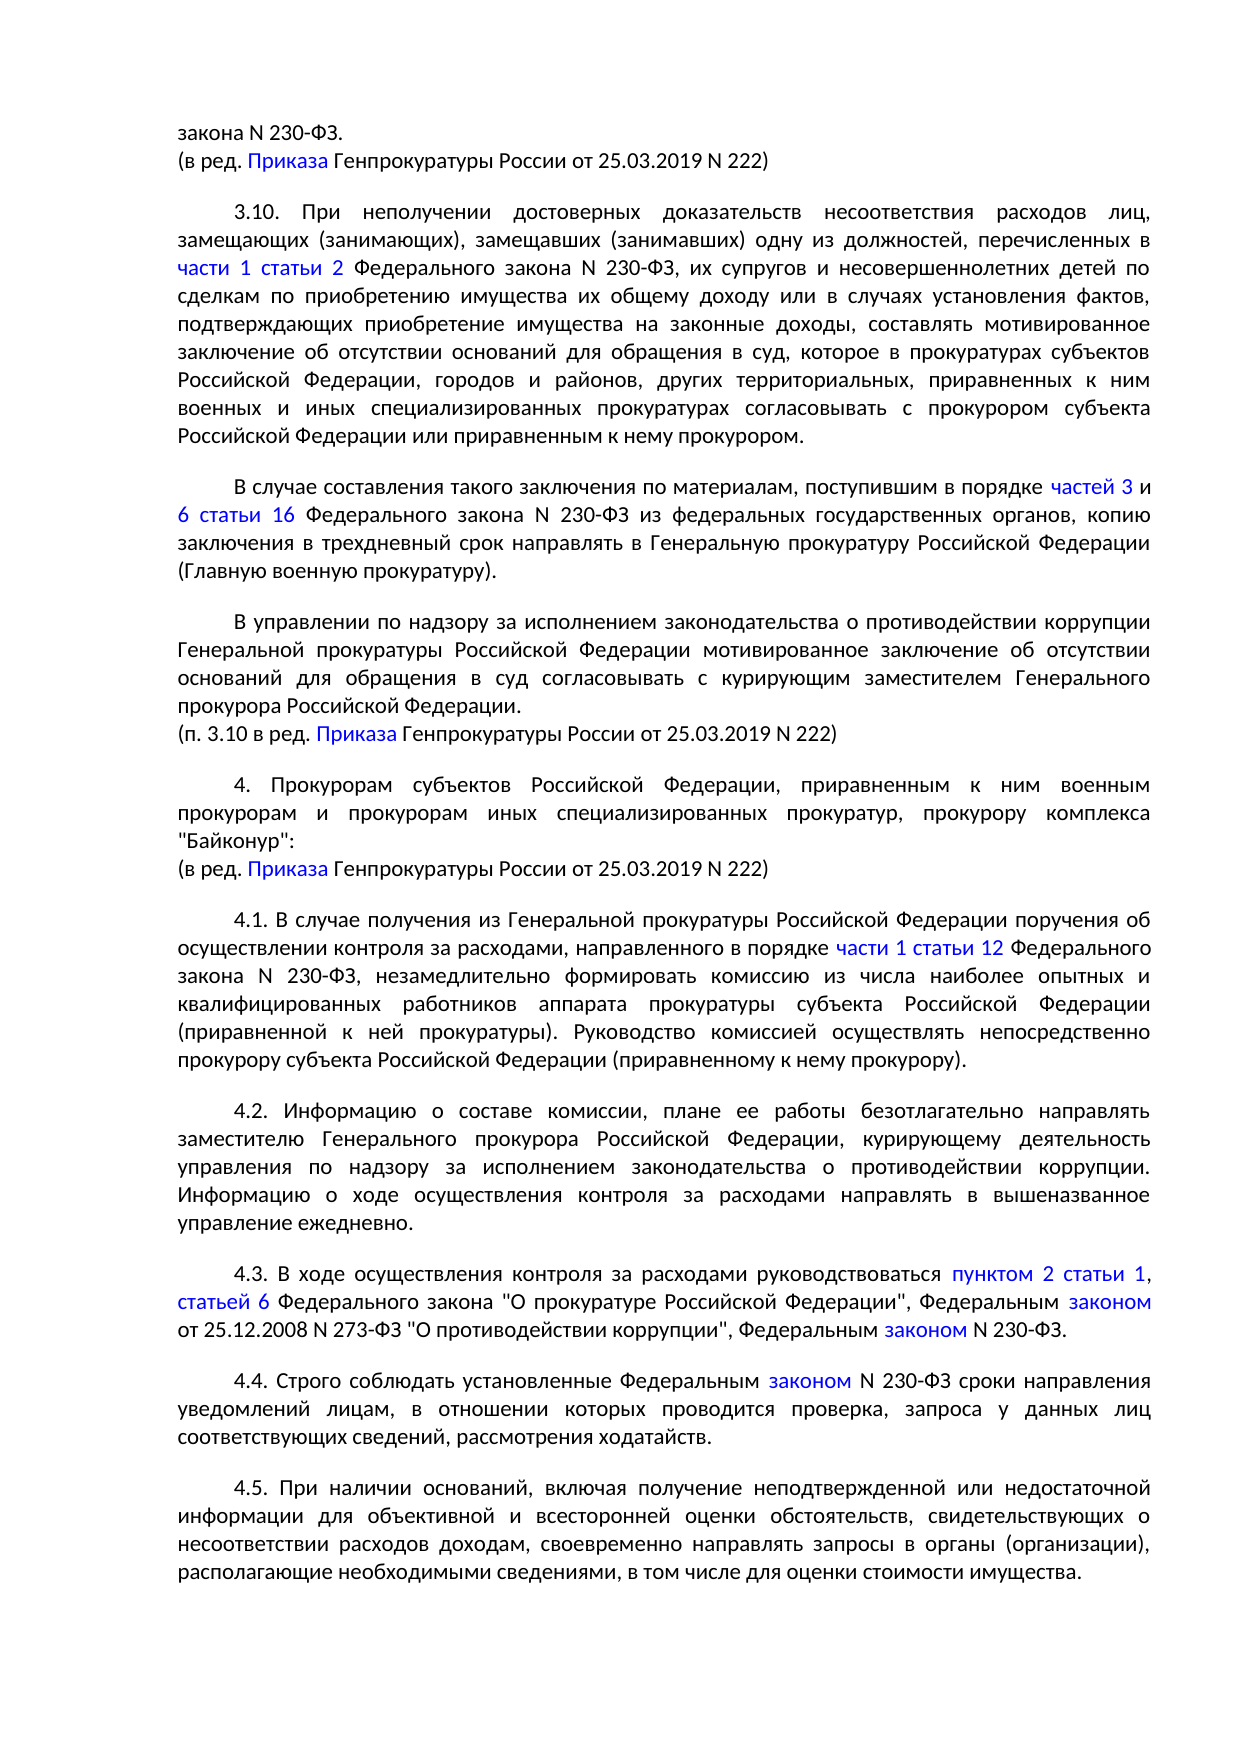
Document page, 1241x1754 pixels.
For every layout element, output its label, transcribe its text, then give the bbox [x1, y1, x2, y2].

text 4.3. В ходе осуществления контроля за расходами руководствоваться пунктом 2 статьи 1, статьей 6 Федерального закона "О прокуратуре Российской Федерации", Федеральным законом от 25.12.2008 N 273-ФЗ "О противодействии коррупции", Федеральным законом N 230-ФЗ. [177, 1259, 1152, 1343]
text 4.1. В случае получения из Генеральной прокуратуры Российской Федерации поручения об осуществлении контроля за расходами, направленного в порядке части 1 статьи 12 Федерального закона N 230-ФЗ, незамедлительно формировать комиссию из числа наиболее опытных и квалифицированных работников аппарата прокуратуры субъекта Российской Федерации (приравненной к ней прокуратуры). Руководство комиссией осуществлять непосредственно прокурору субъекта Российской Федерации (приравненному к нему прокурору). [177, 905, 1152, 1073]
text 4.4. Строго соблюдать установленные Федеральным законом N 230-ФЗ сроки направления уведомлений лицам, в отношении которых проводится проверка, запроса у данных лиц соответствующих сведений, рассмотрения ходатайств. [177, 1366, 1152, 1450]
text В случае составления такого заключения по материалам, поступившим в порядке частей 3 и 6 статьи 16 Федерального закона N 230-ФЗ из федеральных государственных органов, копию заключения в трехдневный срок направлять в Генеральную прокуратуру Российской Федерации (Главную военную прокуратуру). [177, 472, 1152, 584]
text В управлении по надзору за исполнением законодательства о противодействии коррупции Генеральной прокуратуры Российской Федерации мотивированное заключение об отсутствии оснований для обращения в суд согласовывать с курирующим заместителем Генерального прокурора Российской Федерации. [177, 607, 1152, 719]
text 4.2. Информацию о составе комиссии, плане ее работы безотлагательно направлять заместителю Генерального прокурора Российской Федерации, курирующему деятельность управления по надзору за исполнением законодательства о противодействии коррупции. Информацию о ходе осуществления контроля за расходами направлять в вышеназванное управление ежедневно. [177, 1096, 1152, 1236]
text 4. Прокурорам субъектов Российской Федерации, приравненным к ним военным прокурорам и прокурорам иных специализированных прокуратур, прокурору комплекса "Байконур": [177, 770, 1152, 854]
text (в ред. Приказа Генпрокуратуры России от 25.03.2019 N 222) [177, 146, 1152, 174]
text 4.5. При наличии оснований, включая получение неподтвержденной или недостаточной информации для объективной и всесторонней оценки обстоятельств, свидетельствующих о несоответствии расходов доходам, своевременно направлять запросы в органы (организации), располагающие необходимыми сведениями, в том числе для оценки стоимости имущества. [177, 1473, 1152, 1585]
text (в ред. Приказа Генпрокуратуры России от 25.03.2019 N 222) [177, 854, 1152, 882]
text (п. 3.10 в ред. Приказа Генпрокуратуры России от 25.03.2019 N 222) [177, 719, 1152, 747]
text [177, 118, 1152, 146]
text 3.10. При неполучении достоверных доказательств несоответствия расходов лиц, замещающих (занимающих), замещавших (занимавших) одну из должностей, перечисленных в части 1 статьи 2 Федерального закона N 230-ФЗ, их супругов и несовершеннолетних детей по сделкам по приобретению имущества их общему доходу или в случаях установления фактов, подтверждающих приобретение имущества на законные доходы, составлять мотивированное заключение об отсутствии оснований для обращения в суд, которое в прокуратурах субъектов Российской Федерации, городов и районов, других территориальных, приравненных к ним военных и иных специализированных прокуратурах согласовывать с прокурором субъекта Российской Федерации или приравненным к нему прокурором. [177, 197, 1152, 449]
